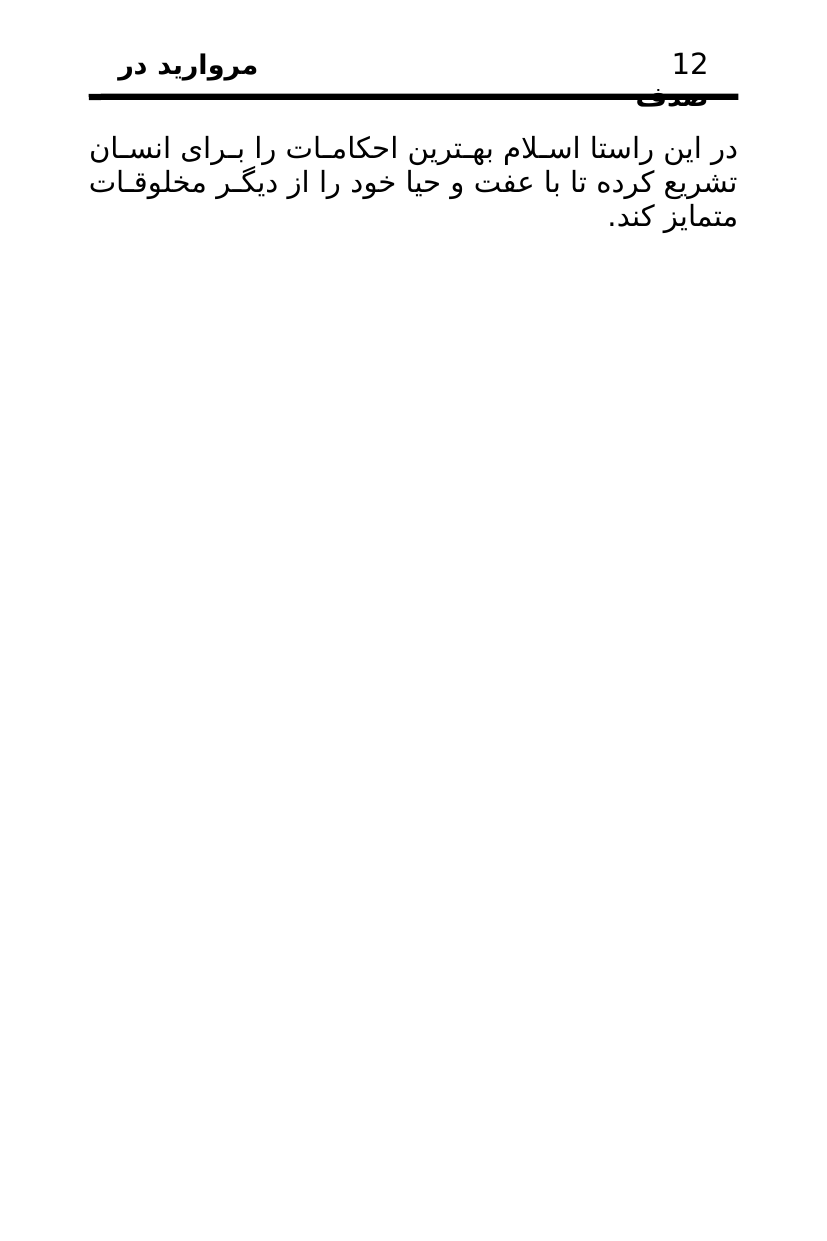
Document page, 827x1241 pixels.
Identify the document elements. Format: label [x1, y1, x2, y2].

text [89, 132, 738, 233]
